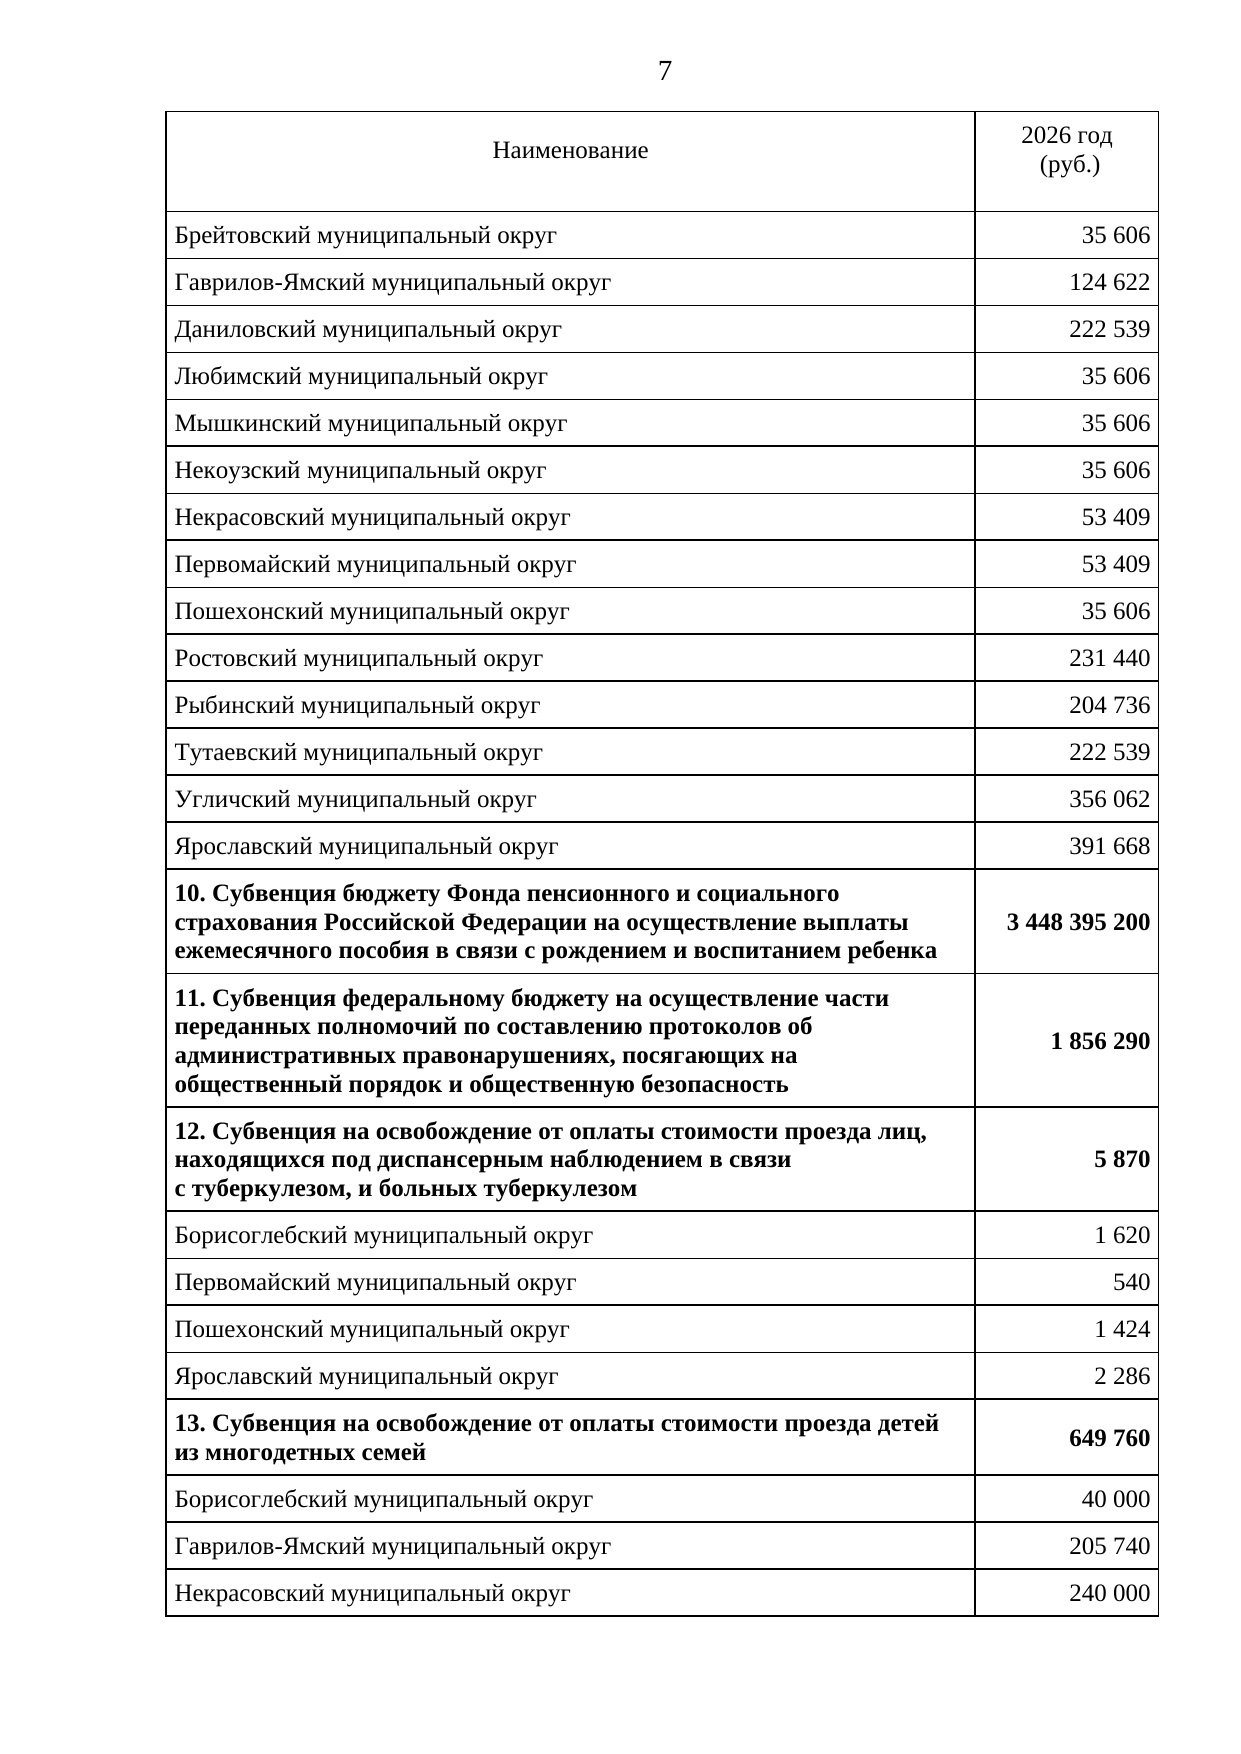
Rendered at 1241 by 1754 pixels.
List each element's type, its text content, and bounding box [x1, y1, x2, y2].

table_cell Некрасовский муниципальный округ [167, 1570, 974, 1615]
table_cell Пошехонский муниципальный округ [167, 588, 974, 633]
table_cell 240 000 [976, 1570, 1158, 1615]
table_cell 35 606 [976, 447, 1158, 492]
table_cell 205 740 [976, 1523, 1158, 1568]
table_header 2026 год (руб.) [976, 112, 1158, 211]
table_cell 204 736 [976, 682, 1158, 727]
table_cell Ярославский муниципальный округ [167, 823, 974, 868]
table_cell 35 606 [976, 212, 1158, 257]
table_cell 1 856 290 [976, 974, 1158, 1106]
table_cell 124 622 [976, 259, 1158, 304]
table_cell 12. Субвенция на освобождение от оплаты стоимости проезда лиц, находящихся под диспансерным наблюдением в связи с туберкулезом, и больных туберкулезом [167, 1108, 974, 1210]
table_cell 540 [976, 1259, 1158, 1304]
table_cell 356 062 [976, 776, 1158, 821]
table_cell 231 440 [976, 635, 1158, 680]
table_cell 53 409 [976, 541, 1158, 586]
table_cell Даниловский муниципальный округ [167, 306, 974, 351]
table_cell Брейтовский муниципальный округ [167, 212, 974, 257]
table_cell 5 870 [976, 1108, 1158, 1210]
table_cell Некрасовский муниципальный округ [167, 494, 974, 539]
table_cell Ростовский муниципальный округ [167, 635, 974, 680]
table_cell 2 286 [976, 1353, 1158, 1398]
table_cell 35 606 [976, 400, 1158, 445]
table_cell 222 539 [976, 306, 1158, 351]
table_cell Борисоглебский муниципальный округ [167, 1212, 974, 1257]
table_cell 391 668 [976, 823, 1158, 868]
table_cell Некоузский муниципальный округ [167, 447, 974, 492]
table_cell Мышкинский муниципальный округ [167, 400, 974, 445]
table_cell Борисоглебский муниципальный округ [167, 1476, 974, 1521]
table_cell Ярославский муниципальный округ [167, 1353, 974, 1398]
table_cell 35 606 [976, 353, 1158, 398]
table_cell 35 606 [976, 588, 1158, 633]
table_cell 1 620 [976, 1212, 1158, 1257]
table_cell 11. Субвенция федеральному бюджету на осуществление части переданных полномочий по составлению протоколов об административных правонарушениях, посягающих на общественный порядок и общественную безопасность [167, 974, 974, 1106]
table_cell Любимский муниципальный округ [167, 353, 974, 398]
table_cell Первомайский муниципальный округ [167, 541, 974, 586]
table_cell Тутаевский муниципальный округ [167, 729, 974, 774]
table_cell 1 424 [976, 1306, 1158, 1351]
table_cell 53 409 [976, 494, 1158, 539]
table_cell 13. Субвенция на освобождение от оплаты стоимости проезда детей из многодетных семей [167, 1400, 974, 1474]
table_cell Гаврилов-Ямский муниципальный округ [167, 259, 974, 304]
table_header Наименование [167, 112, 974, 211]
table_cell Угличский муниципальный округ [167, 776, 974, 821]
table_cell 222 539 [976, 729, 1158, 774]
table_cell 10. Субвенция бюджету Фонда пенсионного и социального страхования Российской Федерации на осуществление выплаты ежемесячного пособия в связи с рождением и воспитанием ребенка [167, 870, 974, 973]
table_cell 3 448 395 200 [976, 870, 1158, 973]
table_cell Гаврилов-Ямский муниципальный округ [167, 1523, 974, 1568]
table_cell Рыбинский муниципальный округ [167, 682, 974, 727]
table_cell Первомайский муниципальный округ [167, 1259, 974, 1304]
table_cell Пошехонский муниципальный округ [167, 1306, 974, 1351]
table_cell 649 760 [976, 1400, 1158, 1474]
table_cell 40 000 [976, 1476, 1158, 1521]
